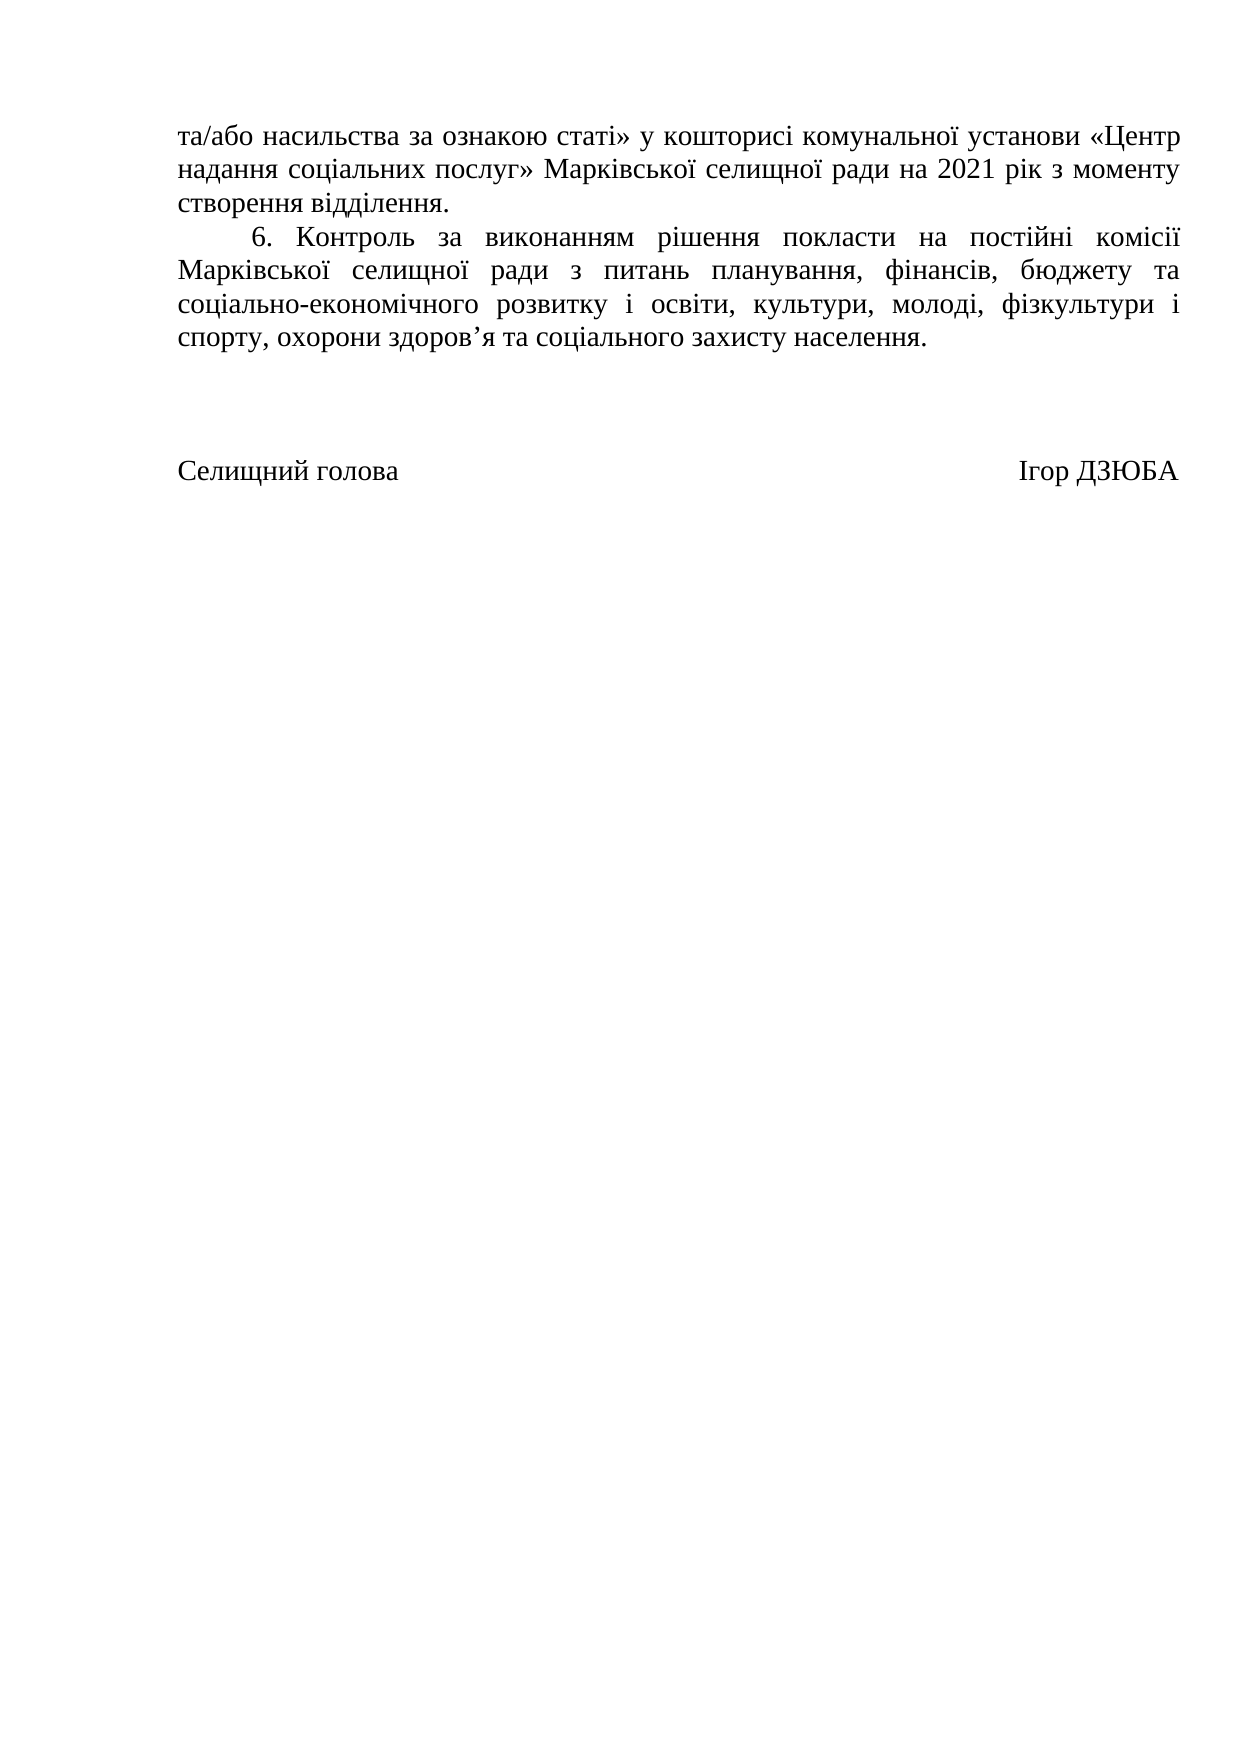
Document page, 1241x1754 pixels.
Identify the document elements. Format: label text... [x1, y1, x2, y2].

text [177, 118, 1181, 219]
text 6. Контроль за виконанням рішення покласти на постійні комісії Марківської селищної ради з питань планування, фінансів, бюджету та соціально-економічного розвитку і освіти, культури, молоді, фізкультури і спорту, охорони здоров’я та соціального захисту населення. [177, 219, 1181, 353]
text Селищний голова Ігор ДЗЮБА [177, 453, 1181, 487]
